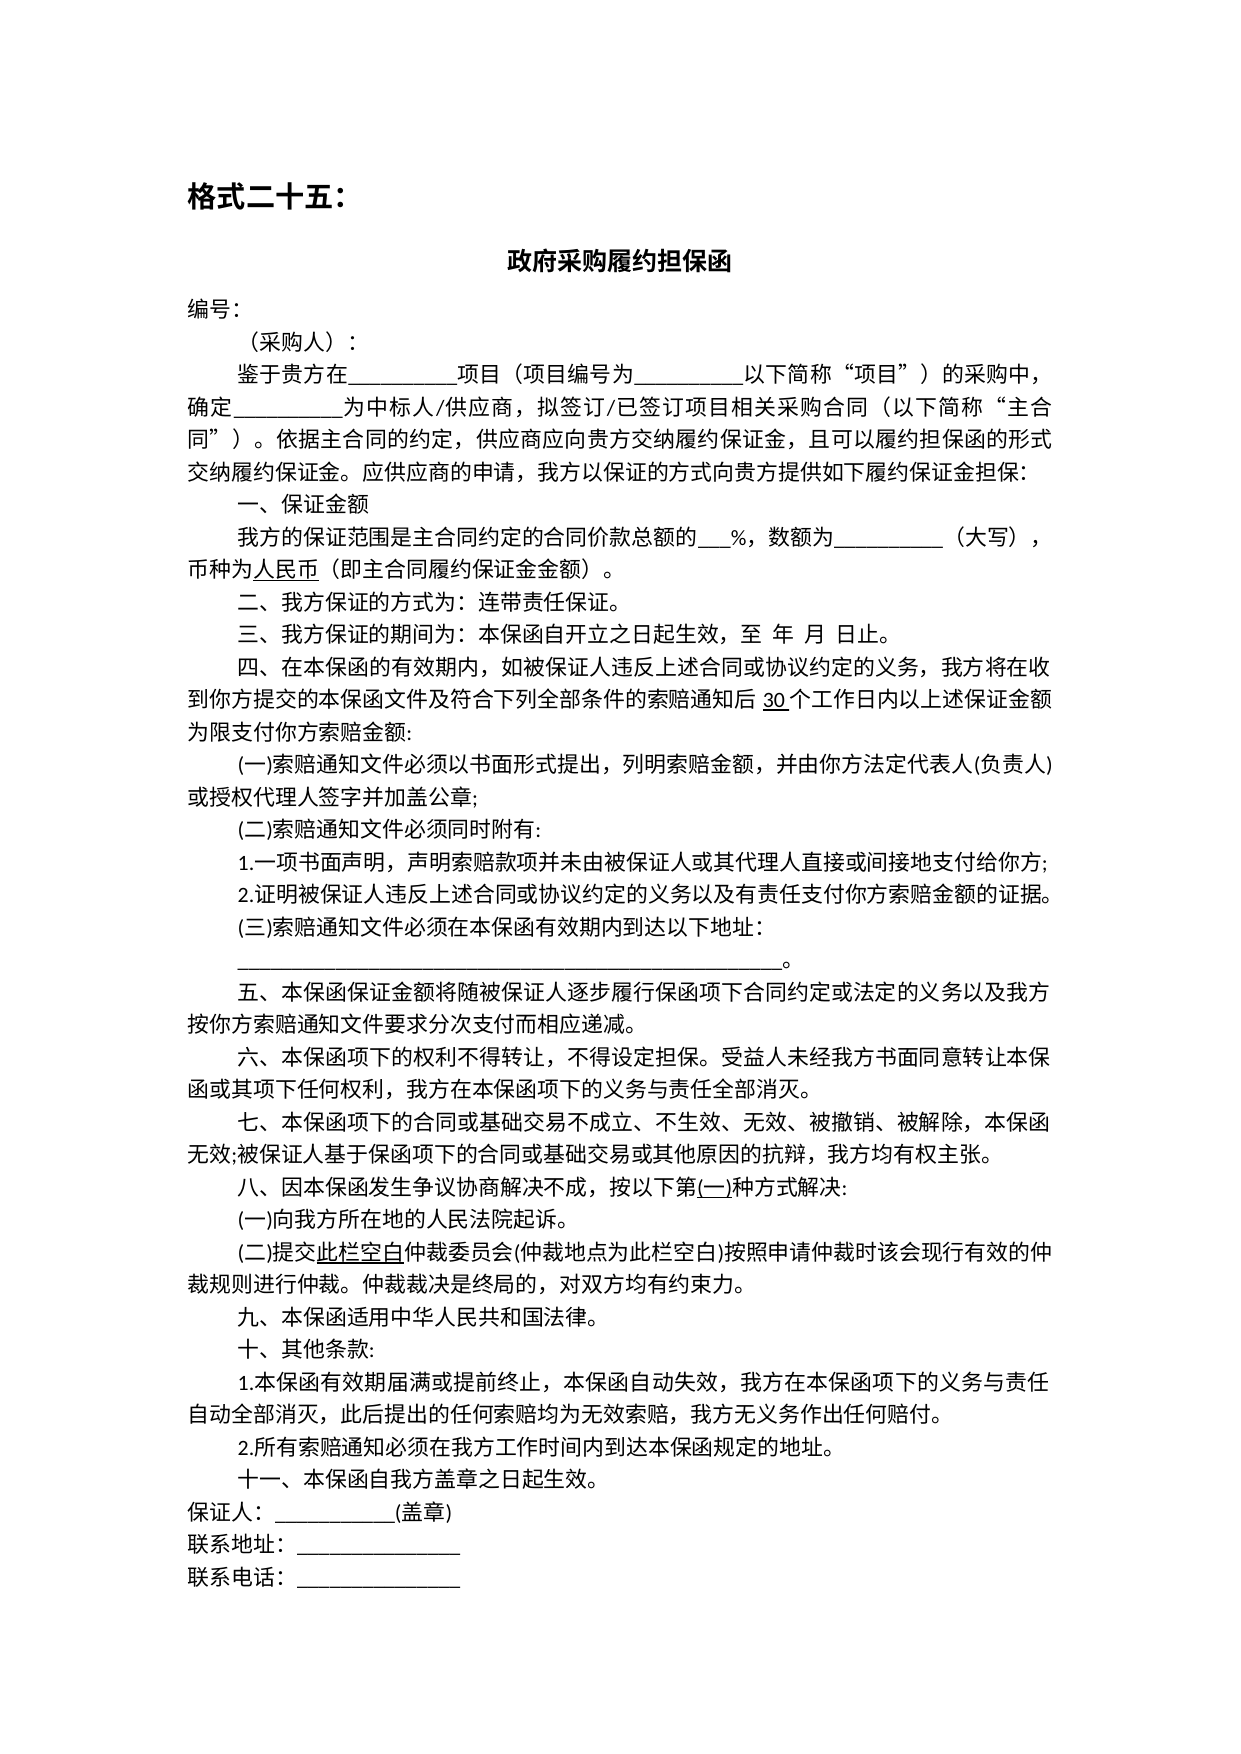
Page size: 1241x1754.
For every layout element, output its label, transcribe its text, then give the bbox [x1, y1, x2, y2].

text 九、本保函适用中华人民共和国法律。 [187, 1299, 1053, 1332]
text 十一、本保函自我方盖章之日起生效。 [187, 1462, 1053, 1494]
text 联系地址：_______________ [187, 1527, 1053, 1559]
text 2.所有索赔通知必须在我方工作时间内到达本保函规定的地址。 [187, 1429, 1053, 1462]
text 1.一项书面声明，声明索赔款项并未由被保证人或其代理人直接或间接地支付给你方; [187, 844, 1053, 877]
text （采购人）： [187, 324, 1053, 357]
text (二)提交此栏空白仲裁委员会(仲裁地点为此栏空白)按照申请仲裁时该会现行有效的仲裁规则进行仲裁。仲裁裁决是终局的，对双方均有约束力。 [187, 1234, 1053, 1299]
text 鉴于贵方在__________项目（项目编号为__________以下简称“项目”）的采购中，确定__________为中标人/供应商，拟签订/已签订项目相关采购合同（以下简称“主合同”）。依据主合同的约定，供应商应向贵方交纳履约保证金，且可以履约担保函的形式交纳履约保证金。应供应商的申请，我方以保证的方式向贵方提供如下履约保证金担保： [187, 357, 1053, 487]
text 二、我方保证的方式为：连带责任保证。 [187, 584, 1053, 617]
text 六、本保函项下的权利不得转让，不得设定担保。受益人未经我方书面同意转让本保函或其项下任何权利，我方在本保函项下的义务与责任全部消灭。 [187, 1039, 1053, 1104]
text 1.本保函有效期届满或提前终止，本保函自动失效，我方在本保函项下的义务与责任自动全部消灭，此后提出的任何索赔均为无效索赔，我方无义务作出任何赔付。 [187, 1364, 1053, 1429]
text 联系电话：_______________ [187, 1559, 1053, 1592]
text 四、在本保函的有效期内，如被保证人违反上述合同或协议约定的义务，我方将在收到你方提交的本保函文件及符合下列全部条件的索赔通知后30个工作日内以上述保证金额为限支付你方索赔金额: [187, 649, 1053, 747]
text 格式二十五： [187, 162, 1053, 227]
text (一)向我方所在地的人民法院起诉。 [187, 1202, 1053, 1234]
text 保证人：___________(盖章) [187, 1494, 1053, 1527]
text 政府采购履约担保函 [187, 227, 1053, 292]
text 我方的保证范围是主合同约定的合同价款总额的___%，数额为__________（大写），币种为人民币（即主合同履约保证金金额）。 [187, 519, 1053, 584]
text 八、因本保函发生争议协商解决不成，按以下第(一)种方式解决: [187, 1169, 1053, 1202]
text 一、保证金额 [187, 487, 1053, 519]
text (二)索赔通知文件必须同时附有: [187, 812, 1053, 844]
text (一)索赔通知文件必须以书面形式提出，列明索赔金额，并由你方法定代表人(负责人)或授权代理人签字并加盖公章; [187, 747, 1053, 812]
text (三)索赔通知文件必须在本保函有效期内到达以下地址： [187, 909, 1053, 942]
text 三、我方保证的期间为：本保函自开立之日起生效，至 年 月 日止。 [187, 617, 1053, 649]
text 编号： [187, 292, 1053, 324]
text __________________________________________________。 [187, 942, 1053, 974]
text 十、其他条款: [187, 1332, 1053, 1364]
text 七、本保函项下的合同或基础交易不成立、不生效、无效、被撤销、被解除，本保函无效;被保证人基于保函项下的合同或基础交易或其他原因的抗辩，我方均有权主张。 [187, 1104, 1053, 1169]
text 五、本保函保证金额将随被保证人逐步履行保函项下合同约定或法定的义务以及我方按你方索赔通知文件要求分次支付而相应递减。 [187, 974, 1053, 1039]
text 2.证明被保证人违反上述合同或协议约定的义务以及有责任支付你方索赔金额的证据。 [187, 877, 1053, 909]
